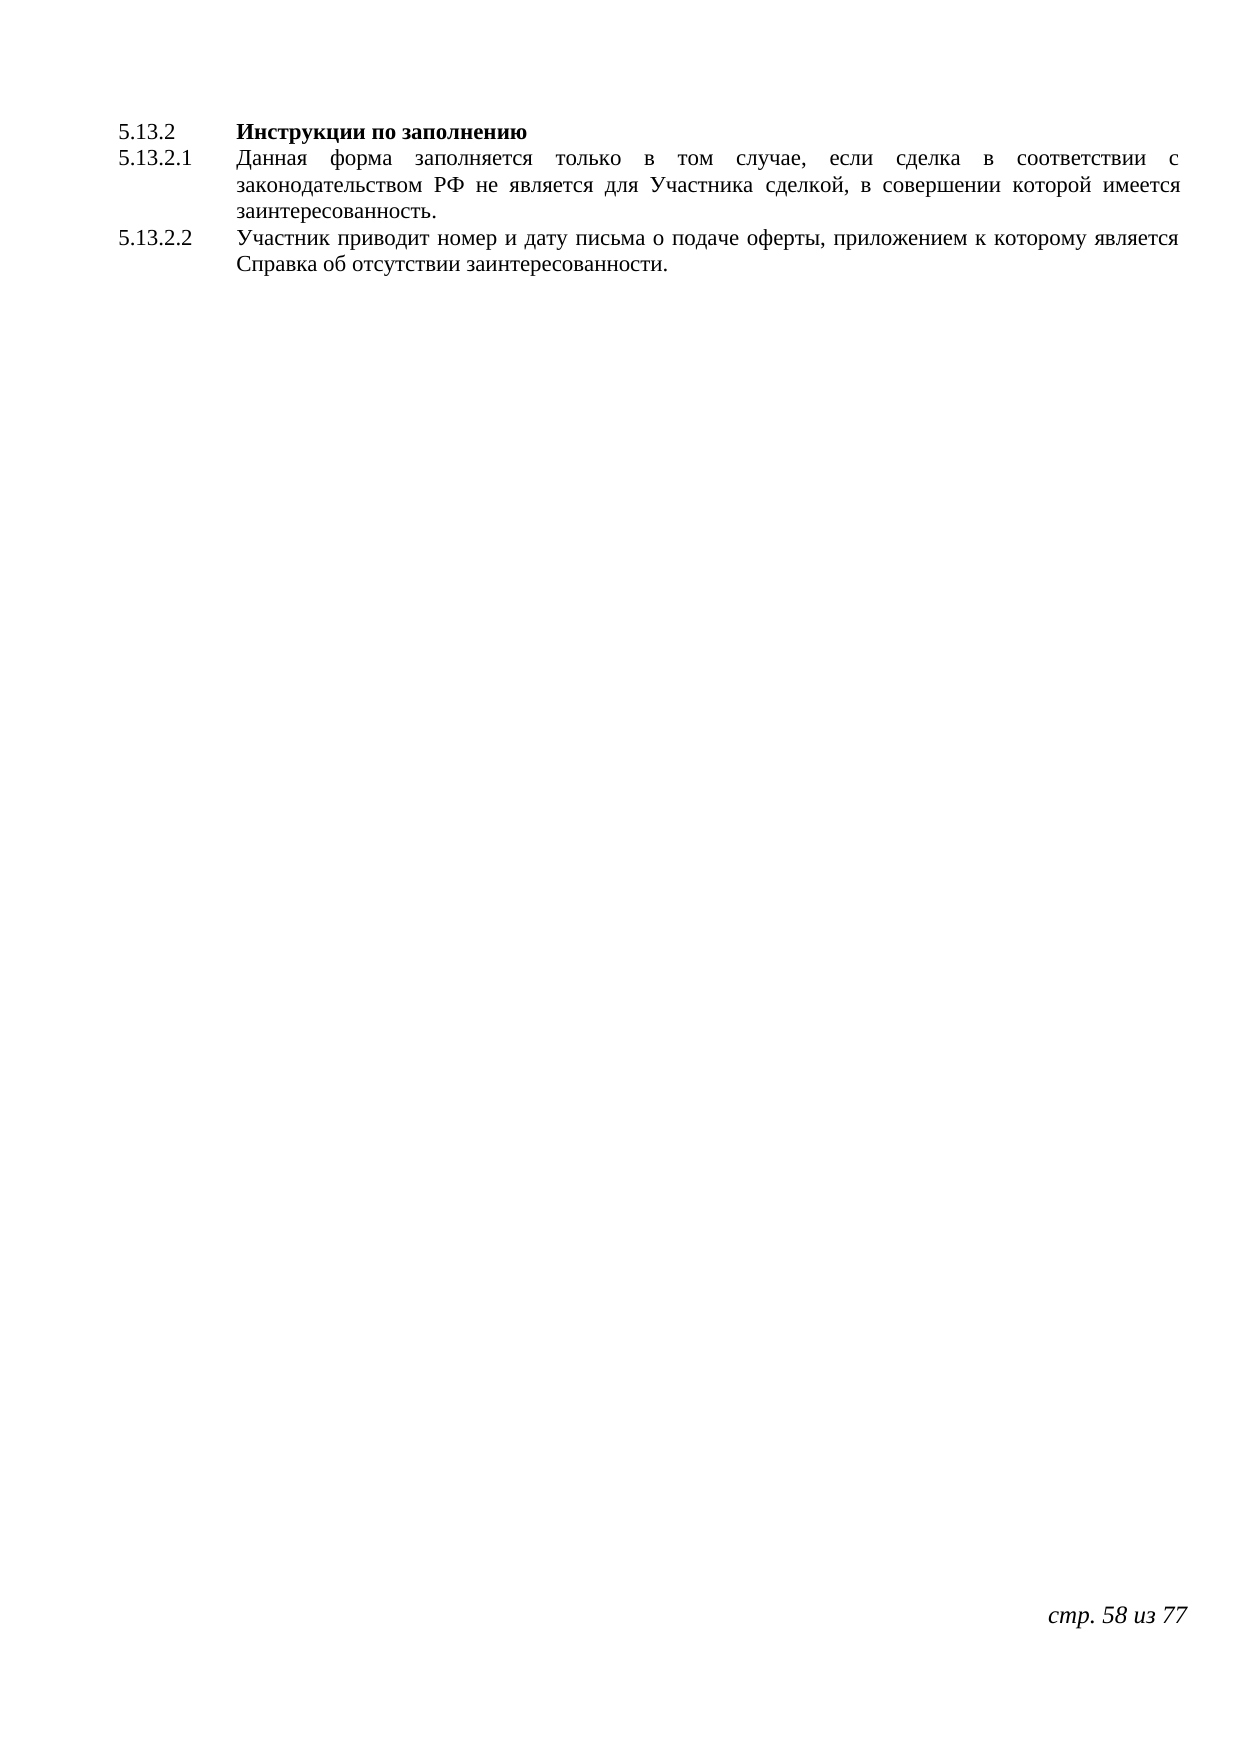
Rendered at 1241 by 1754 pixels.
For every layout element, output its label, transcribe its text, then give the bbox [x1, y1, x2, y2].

list Участник приводит номер и дату письма о подаче оферты, приложением к которому является Справка об отсутствии заинтересованности. [118, 223, 1181, 276]
list Данная форма заполняется только в том случае, если сделка в соответствии с законодательством РФ не является для Участника сделкой, в совершении которой имеется заинтересованность. [118, 144, 1181, 223]
list Инструкции по заполнению [118, 118, 1181, 144]
